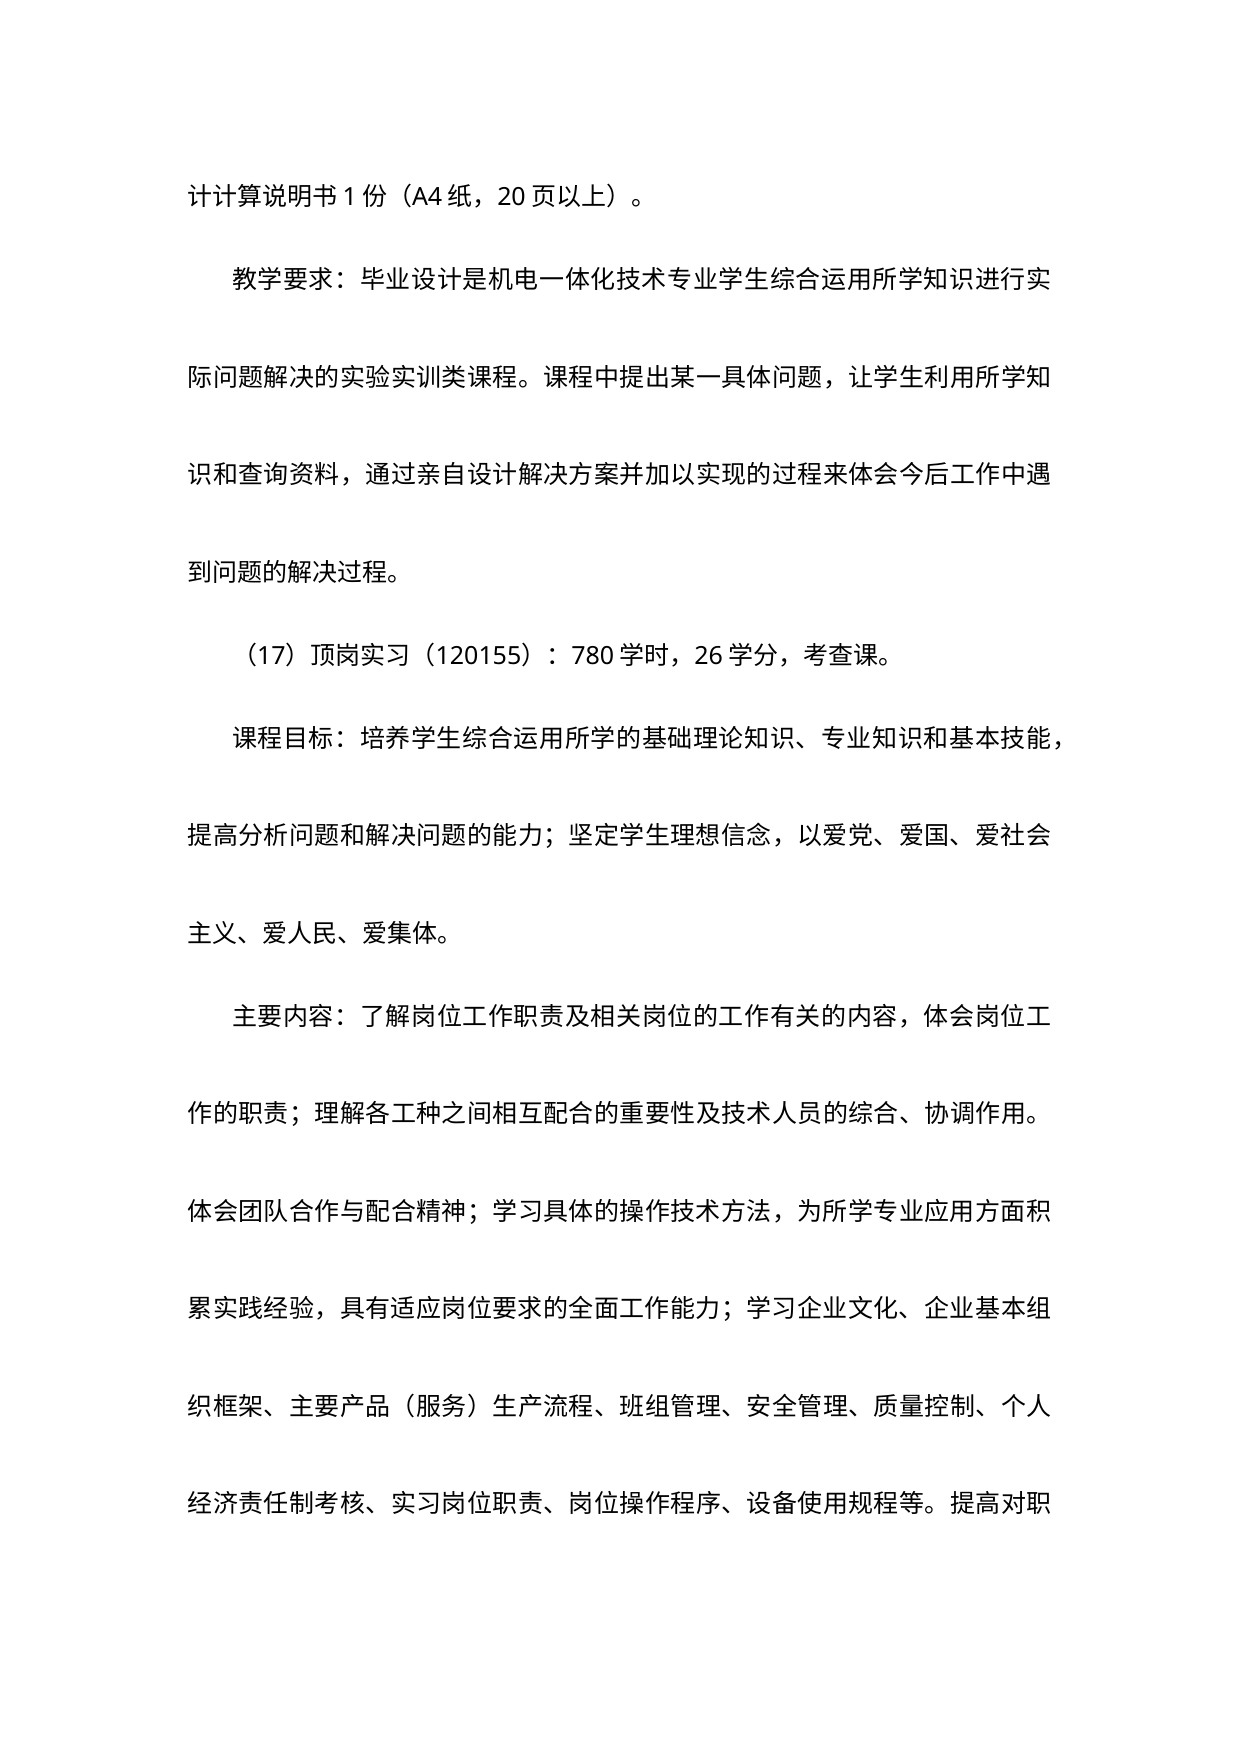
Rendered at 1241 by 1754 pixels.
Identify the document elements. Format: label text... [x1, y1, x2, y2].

text 课程目标：培养学生综合运用所学的基础理论知识、专业知识和基本技能，提高分析问题和解决问题的能力；坚定学生理想信念，以爱党、爱国、爱社会主义、爱人民、爱集体。 [187, 704, 1053, 964]
text （17）顶岗实习（120155）：780学时，26学分，考查课。 [187, 621, 1053, 686]
text 教学要求：毕业设计是机电一体化技术专业学生综合运用所学知识进行实际问题解决的实验实训类课程。课程中提出某一具体问题，让学生利用所学知识和查询资料，通过亲自设计解决方案并加以实现的过程来体会今后工作中遇到问题的解决过程。 [187, 245, 1053, 603]
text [187, 162, 1053, 227]
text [187, 982, 1053, 1534]
